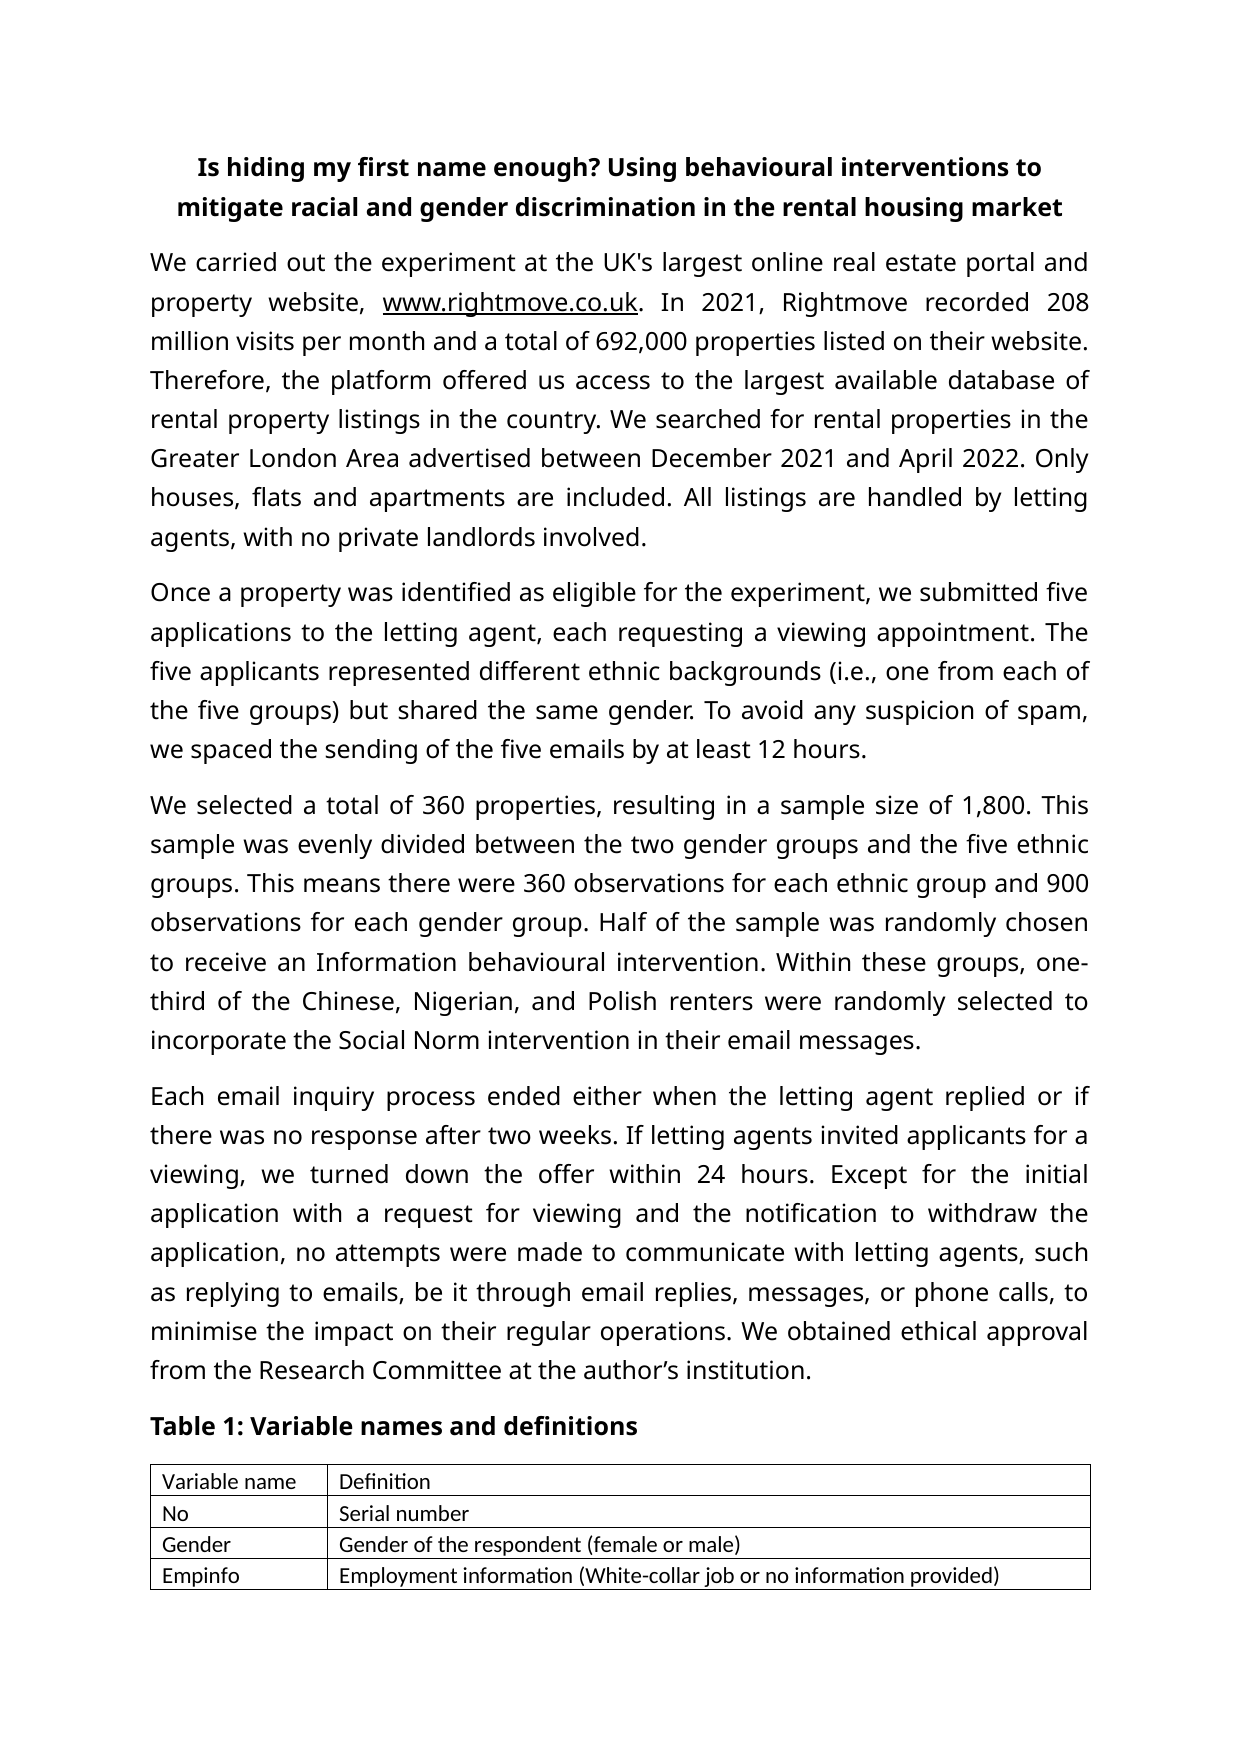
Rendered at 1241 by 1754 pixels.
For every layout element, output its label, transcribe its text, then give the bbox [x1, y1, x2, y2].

text Is hiding my first name enough? Using behavioural interventions to mitigate racial and gender discrimination in the rental housing market [150, 150, 1090, 223]
table_cell Serial number [328, 1496, 1090, 1527]
table_cell Employment information (White-collar job or no information provided) [328, 1559, 1090, 1589]
text We carried out the experiment at the UK's largest online real estate portal and property website, www.rightmove.co.uk. In 2021, Rightmove recorded 208 million visits per month and a total of 692,000 properties listed on their website. Therefore, the platform offered us access to the largest available database of rental property listings in the country. We searched for rental properties in the Greater London Area advertised between December 2021 and April 2022. Only houses, flats and apartments are included. All listings are handled by letting agents, with no private landlords involved. [150, 245, 1090, 553]
table_cell No [151, 1496, 327, 1527]
text Each email inquiry process ended either when the letting agent replied or if there was no response after two weeks. If letting agents invited applicants for a viewing, we turned down the offer within 24 hours. Except for the initial application with a request for viewing and the notification to withdraw the application, no attempts were made to communicate with letting agents, such as replying to emails, be it through email replies, messages, or phone calls, to minimise the impact on their regular operations. We obtained ethical approval from the Research Committee at the author’s institution. [150, 1078, 1090, 1387]
table_header Definition [328, 1465, 1090, 1495]
text Table 1: Variable names and definitions [150, 1408, 1090, 1442]
table_cell Gender of the respondent (female or male) [328, 1528, 1090, 1558]
text We selected a total of 360 properties, resulting in a sample size of 1,800. This sample was evenly divided between the two gender groups and the five ethnic groups. This means there were 360 observations for each ethnic group and 900 observations for each gender group. Half of the sample was randomly chosen to receive an Information behavioural intervention. Within these groups, one-third of the Chinese, Nigerian, and Polish renters were randomly selected to incorporate the Social Norm intervention in their email messages. [150, 787, 1090, 1057]
table_cell Empinfo [151, 1559, 327, 1589]
table_header Variable name [151, 1465, 327, 1495]
text Once a property was identified as eligible for the experiment, we submitted five applications to the letting agent, each requesting a viewing appointment. The five applicants represented different ethnic backgrounds (i.e., one from each of the five groups) but shared the same gender. To avoid any suspicion of spam, we spaced the sending of the five emails by at least 12 hours. [150, 575, 1090, 766]
table_cell Gender [151, 1528, 327, 1558]
